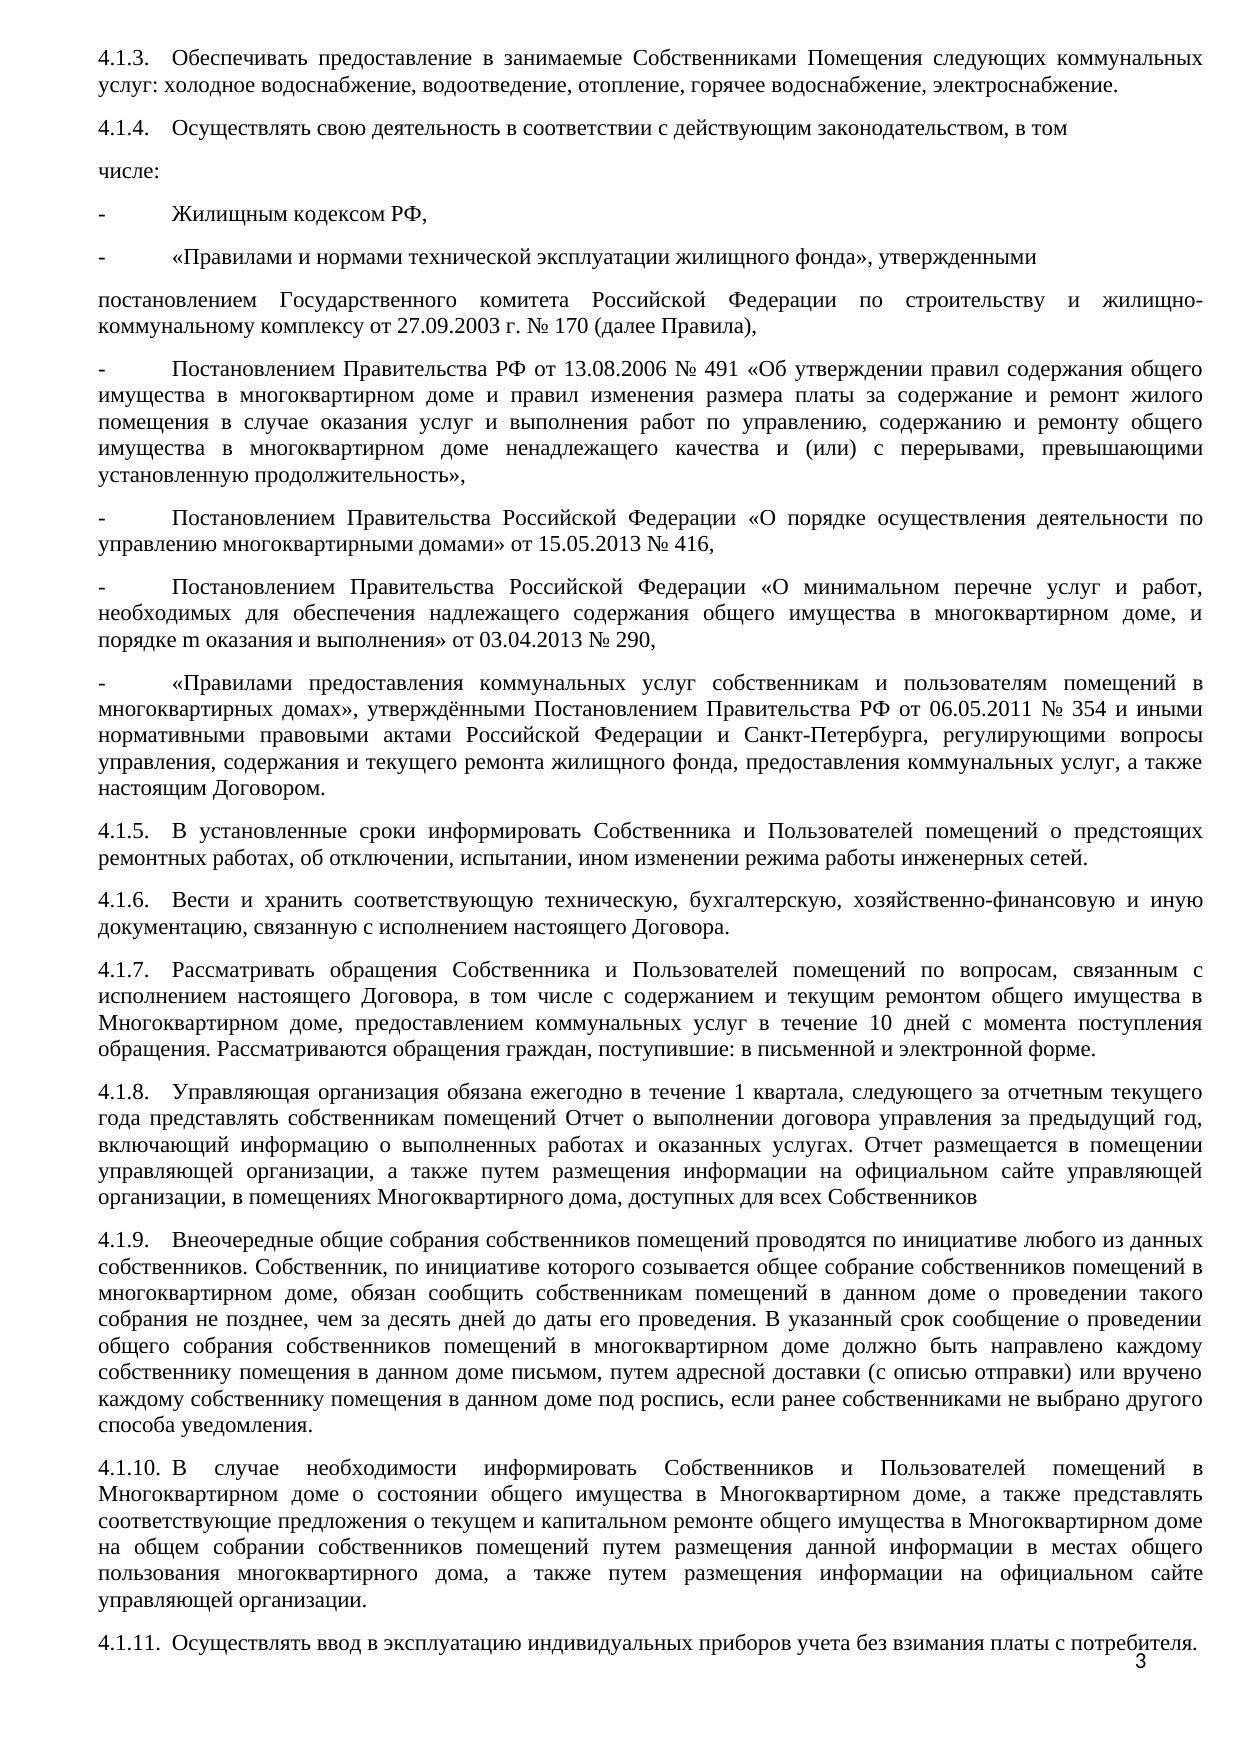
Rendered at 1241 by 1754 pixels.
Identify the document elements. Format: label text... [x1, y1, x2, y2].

text числе: [98, 157, 1205, 183]
text 4.1.4. Осуществлять свою деятельность в соответствии с действующим законодательством, в том [98, 114, 1205, 140]
text 4.1.8. Управляющая организация обязана ежегодно в течение 1 квартала, следующего за отчетным текущего года представлять собственникам помещений Отчет о выполнении договора управления за предыдущий год, включающий информацию о выполненных работах и оказанных услугах. Отчет размещается в помещении управляющей организации, а также путем размещения информации на официальном сайте управляющей организации, в помещениях Многоквартирного дома, доступных для всех Собственников [98, 1078, 1205, 1210]
text - Постановлением Правительства Российской Федерации «О порядке осуществления деятельности по управлению многоквартирными домами» от 15.05.2013 № 416, [98, 504, 1205, 556]
text 4.1.5. В установленные сроки информировать Собственника и Пользователей помещений о предстоящих ремонтных работах, об отключении, испытании, ином изменении режима работы инженерных сетей. [98, 817, 1205, 870]
text - Жилищным кодексом РФ, [98, 200, 1205, 226]
text постановлением Государственного комитета Российской Федерации по строительству и жилищно- коммунальному комплексу от 27.09.2003 г. № 170 (далее Правила), [98, 286, 1205, 338]
text - «Правилами предоставления коммунальных услуг собственникам и пользователям помещений в многоквартирных домах», утверждёнными Постановлением Правительства РФ от 06.05.2011 № 354 и иными нормативными правовыми актами Российской Федерации и Санкт-Петербурга, регулирующими вопросы управления, содержания и текущего ремонта жилищного фонда, предоставления коммунальных услуг, а также настоящим Договором. [98, 669, 1205, 801]
text 4.1.7. Рассматривать обращения Собственника и Пользователей помещений по вопросам, связанным с исполнением настоящего Договора, в том числе с содержанием и текущим ремонтом общего имущества в Многоквартирном доме, предоставлением коммунальных услуг в течение 10 дней с момента поступления обращения. Рассматриваются обращения граждан, поступившие: в письменной и электронной форме. [98, 956, 1205, 1061]
text 4.1.3. Обеспечивать предоставление в занимаемые Собственниками Помещения следующих коммунальных услуг: холодное водоснабжение, водоотведение, отопление, горячее водоснабжение, электроснабжение. [98, 44, 1205, 97]
text 4.1.10. В случае необходимости информировать Собственников и Пользователей помещений в Многоквартирном доме о состоянии общего имущества в Многоквартирном доме, а также представлять соответствующие предложения о текущем и капитальном ремонте общего имущества в Многоквартирном доме на общем собрании собственников помещений путем размещения данной информации в местах общего пользования многоквартирного дома, а также путем размещения информации на официальном сайте управляющей организации. [98, 1454, 1205, 1612]
text - «Правилами и нормами технической эксплуатации жилищного фонда», утвержденными [98, 243, 1205, 269]
text - Постановлением Правительства РФ от 13.08.2006 № 491 «Об утверждении правил содержания общего имущества в многоквартирном доме и правил изменения размера платы за содержание и ремонт жилого помещения в случае оказания услуг и выполнения работ по управлению, содержанию и ремонту общего имущества в многоквартирном доме ненадлежащего качества и (или) с перерывами, превышающими установленную продолжительность», [98, 355, 1205, 487]
text 4.1.9. Внеочередные общие собрания собственников помещений проводятся по инициативе любого из данных собственников. Собственник, по инициативе которого созывается общее собрание собственников помещений в многоквартирном доме, обязан сообщить собственникам помещений в данном доме о проведении такого собрания не позднее, чем за десять дней до даты его проведения. В указанный срок сообщение о проведении общего собрания собственников помещений в многоквартирном доме должно быть направлено каждому собственнику помещения в данном доме письмом, путем адресной доставки (с описью отправки) или вручено каждому собственнику помещения в данном доме под роспись, если ранее собственниками не выбрано другого способа уведомления. [98, 1226, 1205, 1437]
text - Постановлением Правительства Российской Федерации «О минимальном перечне услуг и работ, необходимых для обеспечения надлежащего содержания общего имущества в многоквартирном доме, и порядке m оказания и выполнения» от 03.04.2013 № 290, [98, 573, 1205, 652]
text 4.1.11. Осуществлять ввод в эксплуатацию индивидуальных приборов учета без взимания платы с потребителя. [98, 1629, 1205, 1655]
text 4.1.6. Вести и хранить соответствующую техническую, бухгалтерскую, хозяйственно-финансовую и иную документацию, связанную с исполнением настоящего Договора. [98, 887, 1205, 939]
